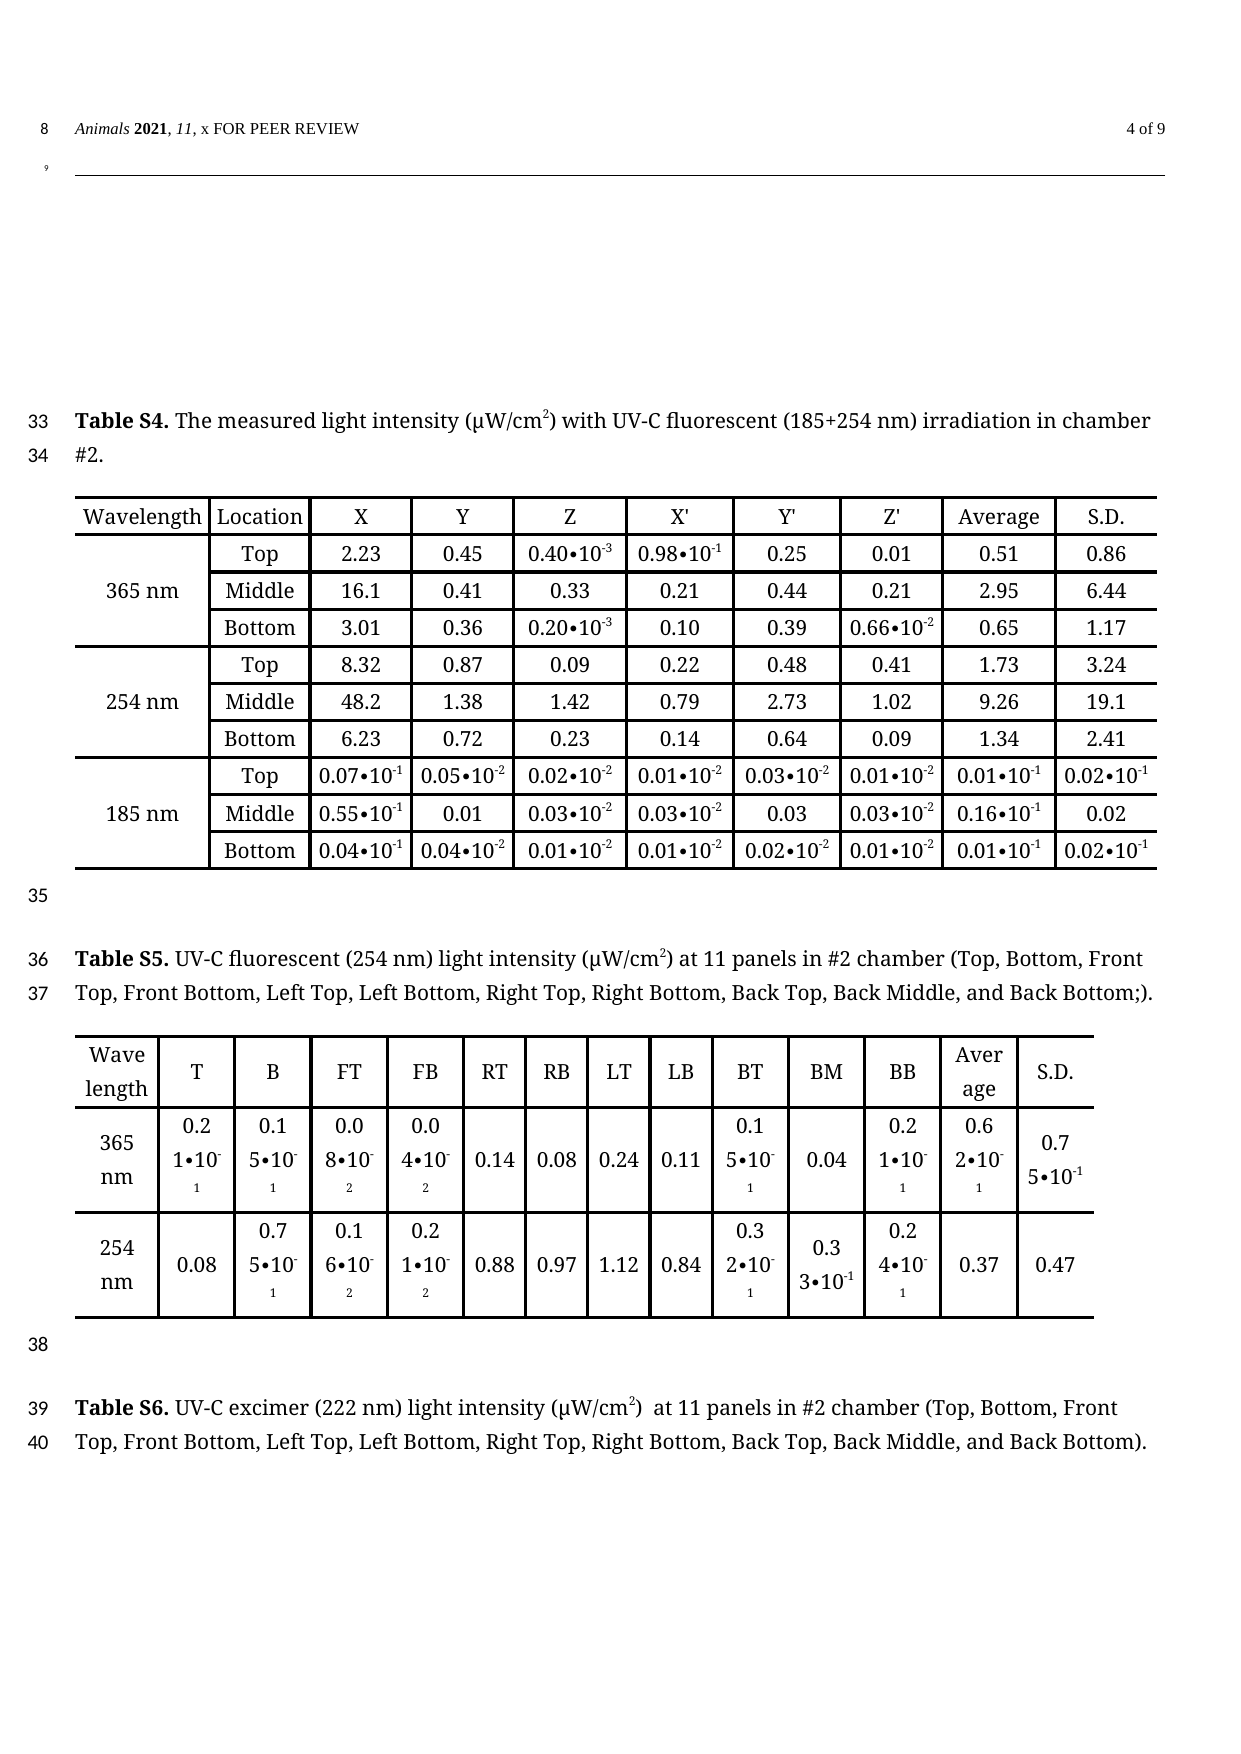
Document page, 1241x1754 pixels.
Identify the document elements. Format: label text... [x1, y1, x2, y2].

table_cell 0.02∙10-1 [1057, 833, 1157, 867]
table_cell 0.10 [628, 611, 732, 644]
table_cell Top [211, 536, 308, 570]
table_header RT [465, 1038, 524, 1106]
table_cell 0.01∙10-2 [842, 833, 941, 867]
table_cell 0.20∙10-3 [515, 611, 625, 644]
table_cell 0.04∙10-2 [413, 833, 512, 867]
table_cell 0.02∙10-1 [1057, 759, 1157, 793]
table_header T [160, 1038, 233, 1106]
table_cell 0.04∙10-1 [312, 833, 410, 867]
table_cell 2.41 [1057, 722, 1157, 756]
table_cell 1.73 [944, 648, 1054, 682]
table_cell 0.07∙10-1 [312, 759, 410, 793]
table_cell 0.79 [628, 685, 732, 719]
table_header Y [413, 499, 512, 533]
table_cell 0.02∙10-2 [515, 759, 625, 793]
table_cell 0.25 [735, 536, 839, 570]
table_cell 0.03∙10-2 [842, 796, 941, 830]
table_header Z [515, 499, 625, 533]
table_cell 0.24∙10-1 [866, 1214, 939, 1316]
table_cell 0.37 [942, 1214, 1016, 1316]
text Table S5. UV-C fluorescent (254 nm) light intensity (µW/cm2) at 11 panels in #2 chamber (Top, Bottom, Front Top, Front Bottom, Left Top, Left Bottom, Right Top, Right Bottom, Back Top, Back Middle, and Back Bottom;). [75, 942, 1165, 1009]
table_cell 365 nm [75, 1109, 157, 1211]
table_cell 6.23 [312, 722, 410, 756]
table_cell 19.1 [1057, 685, 1157, 719]
table_header LT [589, 1038, 648, 1106]
table_cell 0.01∙10-2 [628, 759, 732, 793]
table_cell 0.21∙10-2 [389, 1214, 462, 1316]
table_cell Bottom [211, 722, 308, 756]
table_cell 0.15∙10-1 [714, 1109, 787, 1211]
table_cell 0.39 [735, 611, 839, 644]
table_cell 0.97 [527, 1214, 586, 1316]
table_cell 0.11 [652, 1109, 711, 1211]
table_header Location [211, 499, 308, 533]
table_header Z' [842, 499, 941, 533]
table_cell 0.14 [628, 722, 732, 756]
table_cell 0.14 [465, 1109, 524, 1211]
table_cell 3.01 [312, 611, 410, 644]
table_header X' [628, 499, 732, 533]
table_cell 0.66∙10-2 [842, 611, 941, 644]
table_cell 0.22 [628, 648, 732, 682]
table_cell 0.24 [589, 1109, 648, 1211]
table_cell 0.21∙10-1 [866, 1109, 939, 1211]
table_cell 1.12 [589, 1214, 648, 1316]
table_cell 0.03∙10-2 [515, 796, 625, 830]
table_cell 0.47 [1019, 1214, 1093, 1316]
table_cell 0.86 [1057, 536, 1157, 570]
table_cell 0.21∙10-1 [160, 1109, 233, 1211]
table_cell 0.03∙10-2 [628, 796, 732, 830]
table_cell 0.05∙10-2 [413, 759, 512, 793]
table_cell 0.01∙10-1 [944, 833, 1054, 867]
table_header FB [389, 1038, 462, 1106]
table_cell 16.1 [312, 574, 410, 607]
table_cell 0.65 [944, 611, 1054, 644]
table_cell 0.08∙10-2 [313, 1109, 386, 1211]
table_cell 185 nm [75, 759, 208, 867]
table_cell 0.62∙10-1 [942, 1109, 1016, 1211]
table_header LB [652, 1038, 711, 1106]
table_cell 0.21 [842, 574, 941, 607]
table_cell 0.08 [160, 1214, 233, 1316]
table_cell 0.36 [413, 611, 512, 644]
table_cell 0.01∙10-2 [515, 833, 625, 867]
table_cell 8.32 [312, 648, 410, 682]
table_cell 2.23 [312, 536, 410, 570]
table_cell 2.95 [944, 574, 1054, 607]
table_header Y' [735, 499, 839, 533]
table_cell Top [211, 648, 308, 682]
table_cell 0.01 [413, 796, 512, 830]
table_header BB [866, 1038, 939, 1106]
table_cell 1.38 [413, 685, 512, 719]
table_cell 0.08 [527, 1109, 586, 1211]
table_cell 365 nm [75, 536, 208, 644]
table_header Wavelength [75, 1038, 157, 1106]
table_cell 0.03 [735, 796, 839, 830]
table_cell 0.84 [652, 1214, 711, 1316]
table_cell Top [211, 759, 308, 793]
table_header RB [527, 1038, 586, 1106]
table_cell 0.15∙10-1 [236, 1109, 309, 1211]
table_cell 0.44 [735, 574, 839, 607]
table_cell 0.40∙10-3 [515, 536, 625, 570]
table_header Wavelength [75, 499, 208, 533]
table_cell 0.21 [628, 574, 732, 607]
table_cell Middle [211, 574, 308, 607]
table_cell 0.51 [944, 536, 1054, 570]
table_cell Bottom [211, 833, 308, 867]
table_header Average [944, 499, 1054, 533]
table_cell 9.26 [944, 685, 1054, 719]
text Table S6. UV-C excimer (222 nm) light intensity (µW/cm2) at 11 panels in #2 chamber (Top, Bottom, Front Top, Front Bottom, Left Top, Left Bottom, Right Top, Right Bottom, Back Top, Back Middle, and Back Bottom). [75, 1390, 1165, 1458]
table_cell 0.01∙10-2 [628, 833, 732, 867]
table_cell 0.72 [413, 722, 512, 756]
table_cell 0.88 [465, 1214, 524, 1316]
table_cell 0.48 [735, 648, 839, 682]
table_cell 1.02 [842, 685, 941, 719]
table_cell 0.16∙10-2 [313, 1214, 386, 1316]
table_cell 0.01 [842, 536, 941, 570]
table_cell 0.41 [842, 648, 941, 682]
table_cell 0.01∙10-2 [842, 759, 941, 793]
table_cell 254 nm [75, 1214, 157, 1316]
table_header X [312, 499, 410, 533]
table_cell 0.02∙10-2 [735, 833, 839, 867]
table_cell 0.16∙10-1 [944, 796, 1054, 830]
table_cell 0.09 [515, 648, 625, 682]
table_cell Bottom [211, 611, 308, 644]
table_cell 0.41 [413, 574, 512, 607]
table_header FT [313, 1038, 386, 1106]
table_header B [236, 1038, 309, 1106]
table_cell 0.75∙10-1 [236, 1214, 309, 1316]
table_cell 0.55∙10-1 [312, 796, 410, 830]
table_cell 0.75∙10-1 [1019, 1109, 1093, 1211]
table_cell 0.45 [413, 536, 512, 570]
table_cell 0.23 [515, 722, 625, 756]
table_cell 0.33∙10-1 [790, 1214, 863, 1316]
table_header S.D. [1019, 1038, 1093, 1106]
table_cell Middle [211, 796, 308, 830]
table_cell 0.02 [1057, 796, 1157, 830]
table_cell 6.44 [1057, 574, 1157, 607]
table_cell 1.34 [944, 722, 1054, 756]
table_header BT [714, 1038, 787, 1106]
table_header Average [942, 1038, 1016, 1106]
table_cell 0.04∙10-2 [389, 1109, 462, 1211]
table_cell Middle [211, 685, 308, 719]
table_cell 0.01∙10-1 [944, 759, 1054, 793]
table_header S.D. [1057, 499, 1157, 533]
table_cell 0.09 [842, 722, 941, 756]
table_cell 0.33 [515, 574, 625, 607]
table_cell 48.2 [312, 685, 410, 719]
table_cell 1.42 [515, 685, 625, 719]
table_cell 2.73 [735, 685, 839, 719]
table_cell 0.87 [413, 648, 512, 682]
table_cell 3.24 [1057, 648, 1157, 682]
text Table S4. The measured light intensity (µW/cm2) with UV-C fluorescent (185+254 nm) irradiation in chamber #2. [75, 403, 1165, 471]
table_cell 254 nm [75, 648, 208, 756]
table_cell 0.32∙10-1 [714, 1214, 787, 1316]
table_cell 1.17 [1057, 611, 1157, 644]
table_cell 0.03∙10-2 [735, 759, 839, 793]
table_cell 0.64 [735, 722, 839, 756]
table_cell 0.98∙10-1 [628, 536, 732, 570]
table_cell 0.04 [790, 1109, 863, 1211]
table_header BM [790, 1038, 863, 1106]
